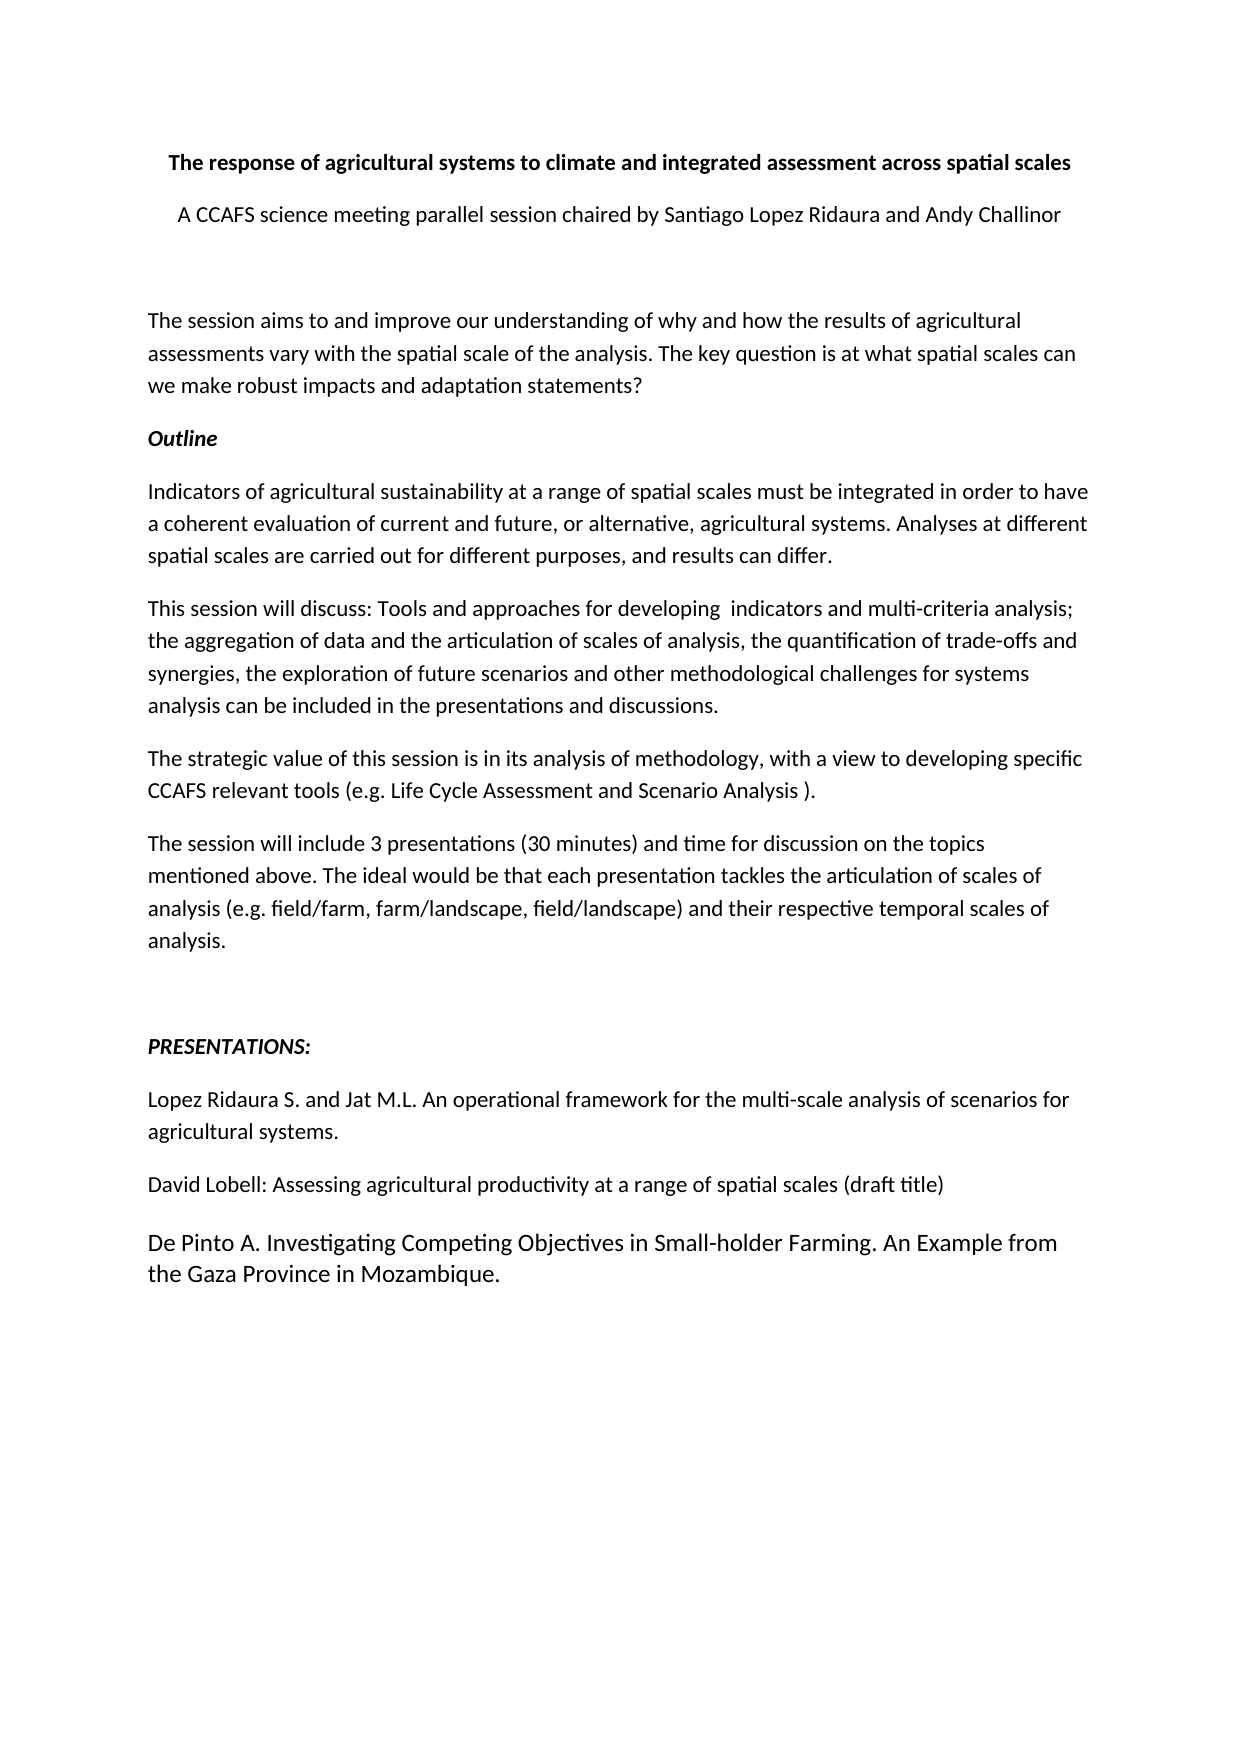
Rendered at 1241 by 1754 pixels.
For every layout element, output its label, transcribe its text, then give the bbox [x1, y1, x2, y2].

text The strategic value of this session is in its analysis of methodology, with a view to developing specific CCAFS relevant tools (e.g. Life Cycle Assessment and Scenario Analysis ). [148, 744, 1093, 804]
text The session aims to and improve our understanding of why and how the results of agricultural assessments vary with the spatial scale of the analysis. The key question is at what spatial scales can we make robust impacts and adaptation statements? [148, 307, 1093, 399]
text Lopez Ridaura S. and Jat M.L. An operational framework for the multi-scale analysis of scenarios for agricultural systems. [148, 1085, 1093, 1145]
text This session will discuss: Tools and approaches for developing indicators and multi-criteria analysis; the aggregation of data and the articulation of scales of analysis, the quantification of trade-offs and synergies, the exploration of future scenarios and other methodological challenges for systems analysis can be included in the presentations and discussions. [148, 594, 1093, 719]
text The response of agricultural systems to climate and integrated assessment across spatial scales [148, 148, 1093, 176]
text The session will include 3 presentations (30 minutes) and time for discussion on the topics mentioned above. The ideal would be that each presentation tackles the articulation of scales of analysis (e.g. field/farm, farm/landscape, field/landscape) and their respective temporal scales of analysis. [148, 829, 1093, 954]
text PRESENTATIONS: [148, 1032, 1093, 1060]
text Indicators of agricultural sustainability at a range of spatial scales must be integrated in order to have a coherent evaluation of current and future, or alternative, agricultural systems. Analyses at different spatial scales are carried out for different purposes, and results can differ. [148, 477, 1093, 569]
title De Pinto A. Investigating Competing Objectives in Small-holder Farming. An Example from the Gaza Province in Mozambique. [148, 1227, 1093, 1288]
text David Lobell: Assessing agricultural productivity at a range of spatial scales (draft title) [148, 1170, 1093, 1198]
text Outline [148, 424, 1093, 452]
text A CCAFS science meeting parallel session chaired by Santiago Lopez Ridaura and Andy Challinor [148, 201, 1093, 229]
